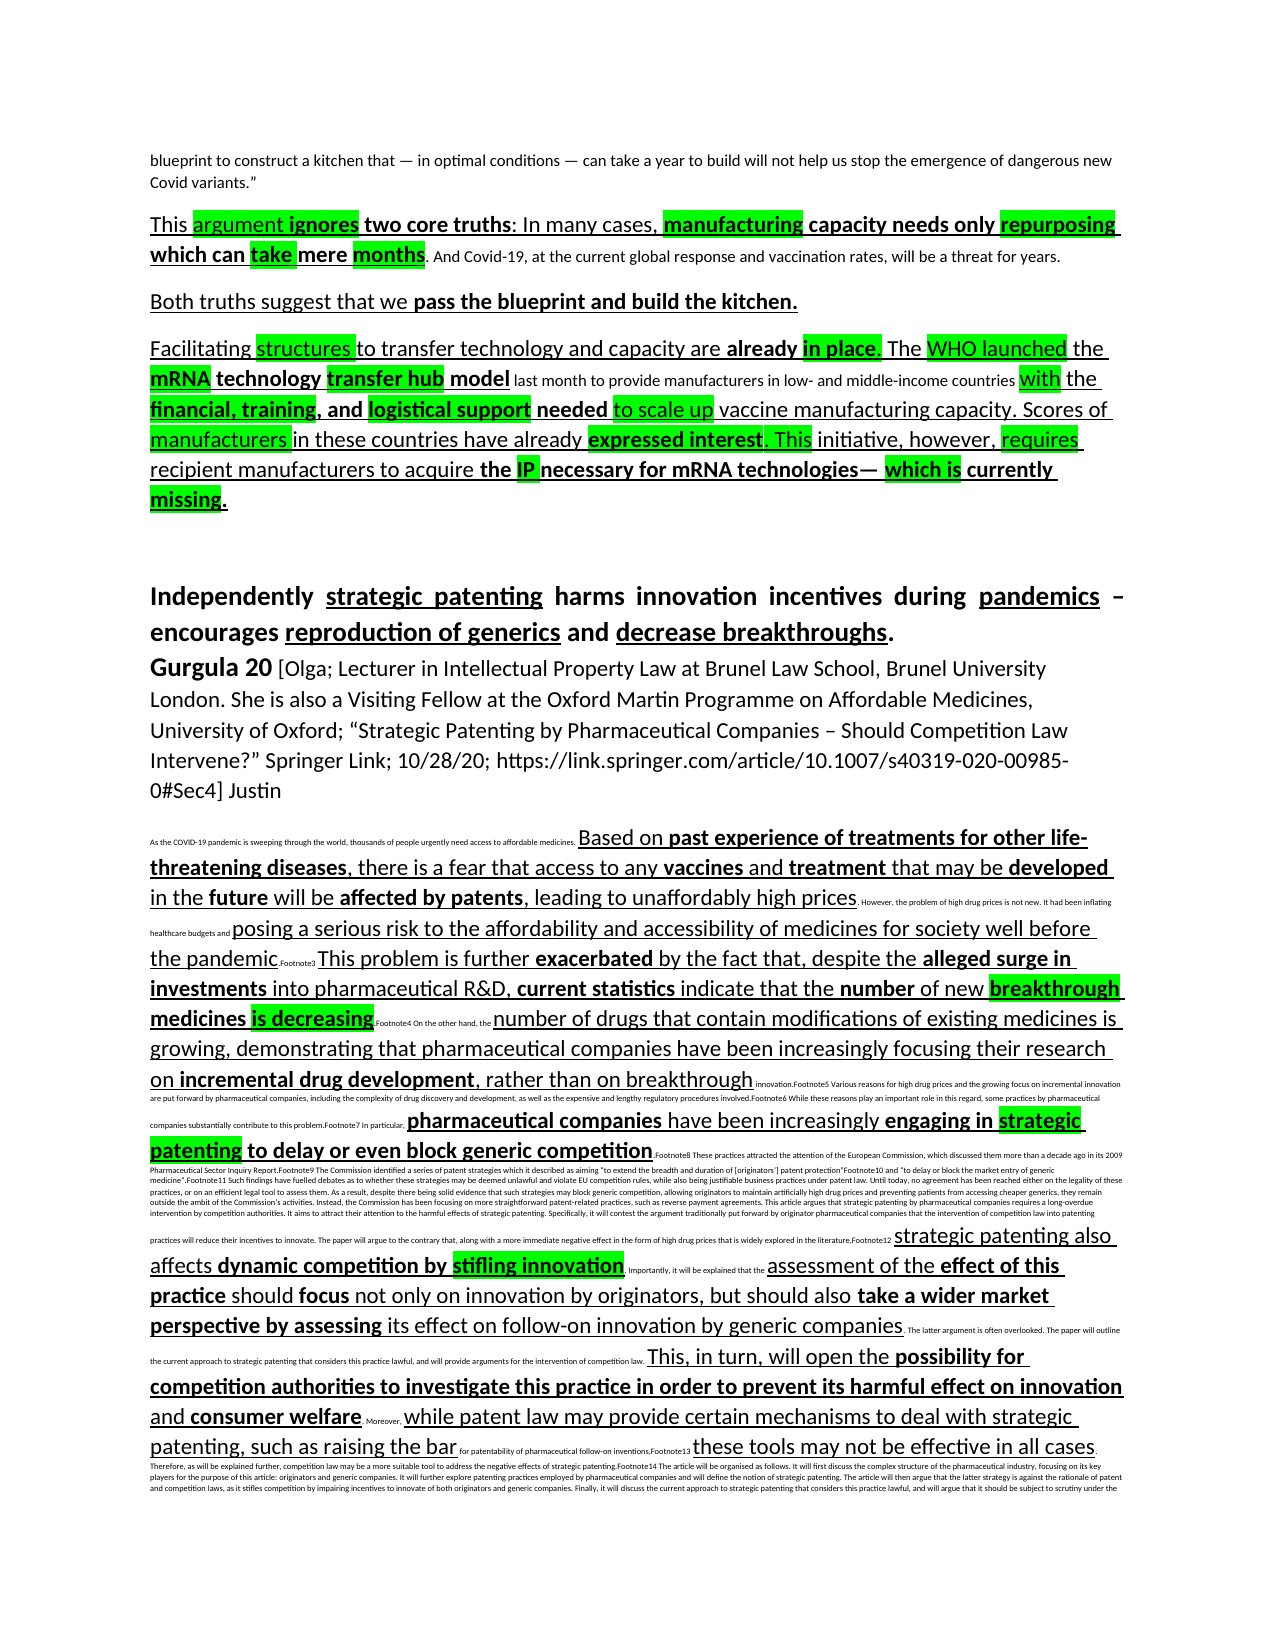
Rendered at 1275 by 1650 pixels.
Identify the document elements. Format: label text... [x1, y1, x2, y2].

text This argument ignores two core truths: In many cases, manufacturing capacity needs only repurposing which can take mere months. And Covid-19, at the current global response and vaccination rates, will be a threat for years. [150, 210, 1125, 269]
subtitle Independently strategic patenting harms innovation incentives during pandemics – encourages reproduction of generics and decrease breakthroughs. [150, 579, 1125, 648]
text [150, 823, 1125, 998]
text Both truths suggest that we pass the blueprint and build the kitchen. [150, 287, 1125, 316]
text Facilitating structures to transfer technology and capacity are already in place. The WHO launched the mRNA technology transfer hub model last month to provide manufacturers in low- and middle-income countries with the financial, training, and logistical support needed to scale up vaccine manufacturing capacity. Scores of manufacturers in these countries have already expressed interest. This initiative, however, requires recipient manufacturers to acquire the IP necessary for mRNA technologies— which is currently missing. [150, 334, 1125, 513]
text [150, 150, 1125, 192]
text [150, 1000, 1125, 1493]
text Gurgula 20 [Olga; Lecturer in Intellectual Property Law at Brunel Law School, Brunel University London. She is also a Visiting Fellow at the Oxford Martin Programme on Affordable Medicines, University of Oxford; “Strategic Patenting by Pharmaceutical Companies – Should Competition Law Intervene?” Springer Link; 10/28/20; https://link.springer.com/article/10.1007/s40319-020-00985-0#Sec4] Justin [150, 650, 1125, 804]
